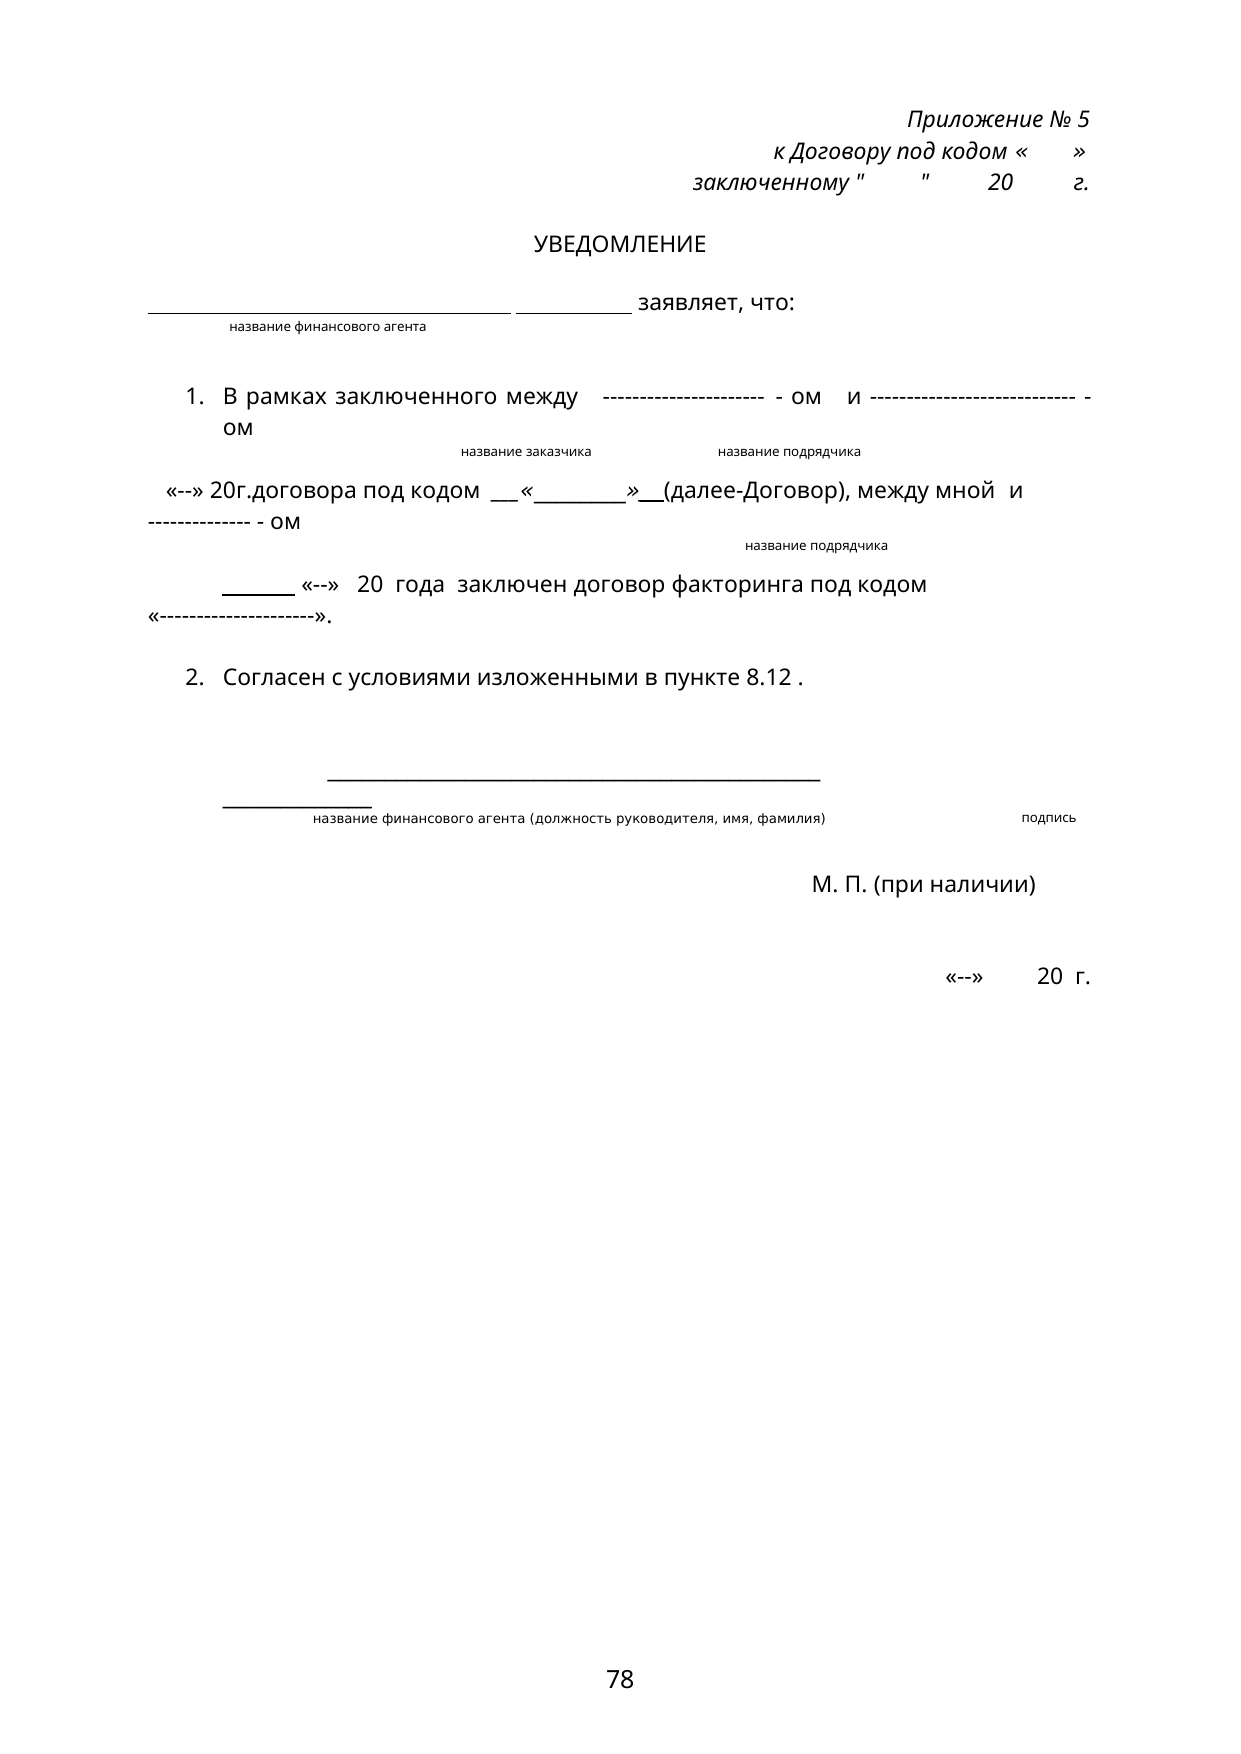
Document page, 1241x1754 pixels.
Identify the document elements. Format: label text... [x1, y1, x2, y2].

list В рамках заключенного между ---------------------- - ом и ---------------------------- -ом [185, 380, 1092, 443]
text «--» 20 года заключен договор факторинга под кодом «---------------------». [148, 568, 1092, 630]
text название заказчика название подрядчика [148, 443, 1092, 474]
text УВЕДОМЛЕНИЕ [148, 228, 1092, 260]
list Согласен с условиями изложенными в пункте 8.12 . [185, 661, 1092, 693]
text «--» 20г.договора под кодом ___«________»__ (далее-Договор), между мной и -------------- - ом [148, 474, 1092, 536]
text к Договору под кодом « » заключенному " " 20 г. [148, 135, 1092, 197]
text М. П. (при наличии) [148, 868, 1092, 900]
text заявляет, что: [148, 286, 1092, 318]
text название финансового агента (должность руководителя, имя, фамилия) подпись [148, 808, 1092, 840]
text название подрядчика [148, 536, 1092, 568]
text Приложение № 5 [148, 103, 1092, 135]
text ___________________________________________ _____________ [223, 755, 1092, 808]
text название финансового агента [148, 318, 1092, 349]
text «--» 20 г. [148, 960, 1092, 991]
